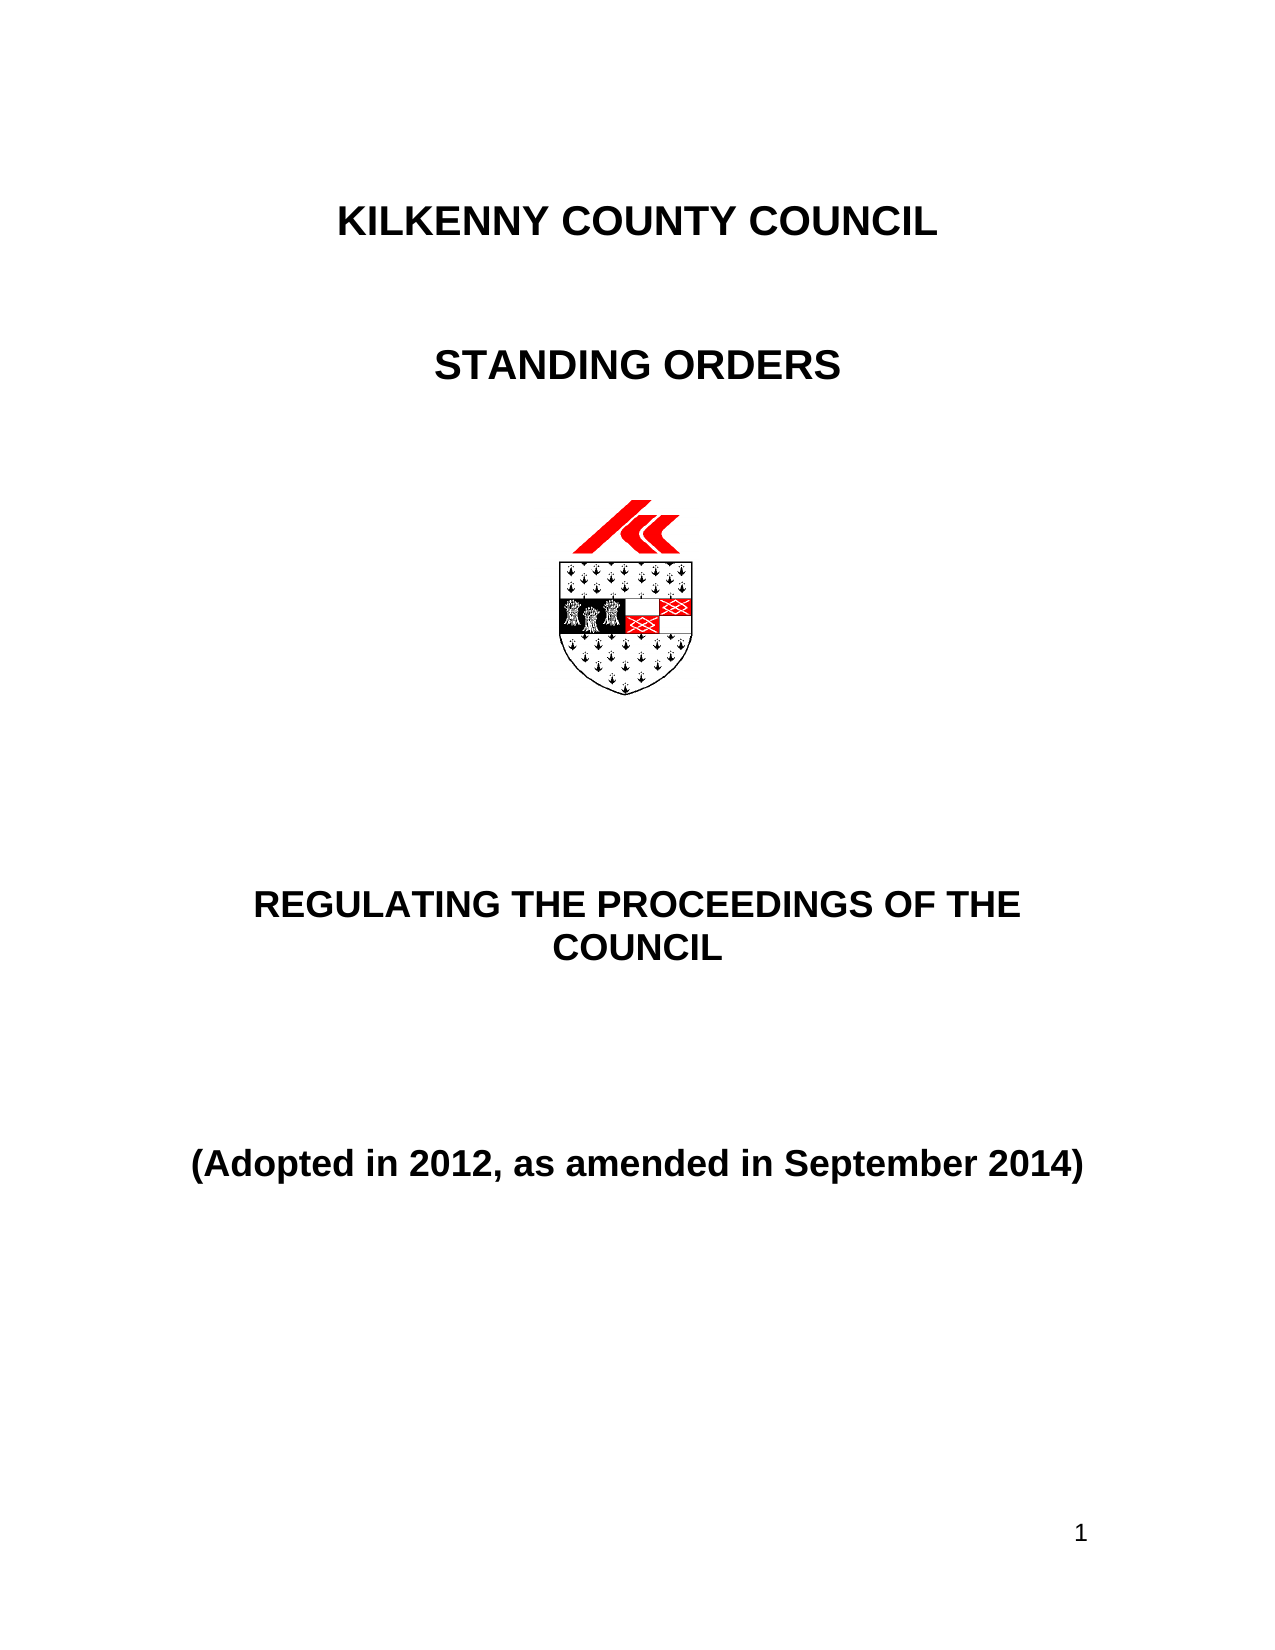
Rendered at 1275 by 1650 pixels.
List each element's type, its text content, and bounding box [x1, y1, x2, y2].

picture [534, 500, 699, 696]
text (Adopted in 2012, as amended in September 2014) [187, 1141, 1088, 1184]
subtitle REGULATING THE PROCEEDINGS OF THE COUNCIL [187, 882, 1088, 969]
subtitle KILKENNY COUNTY COUNCIL [187, 196, 1088, 244]
subtitle STANDING ORDERS [187, 340, 1088, 388]
